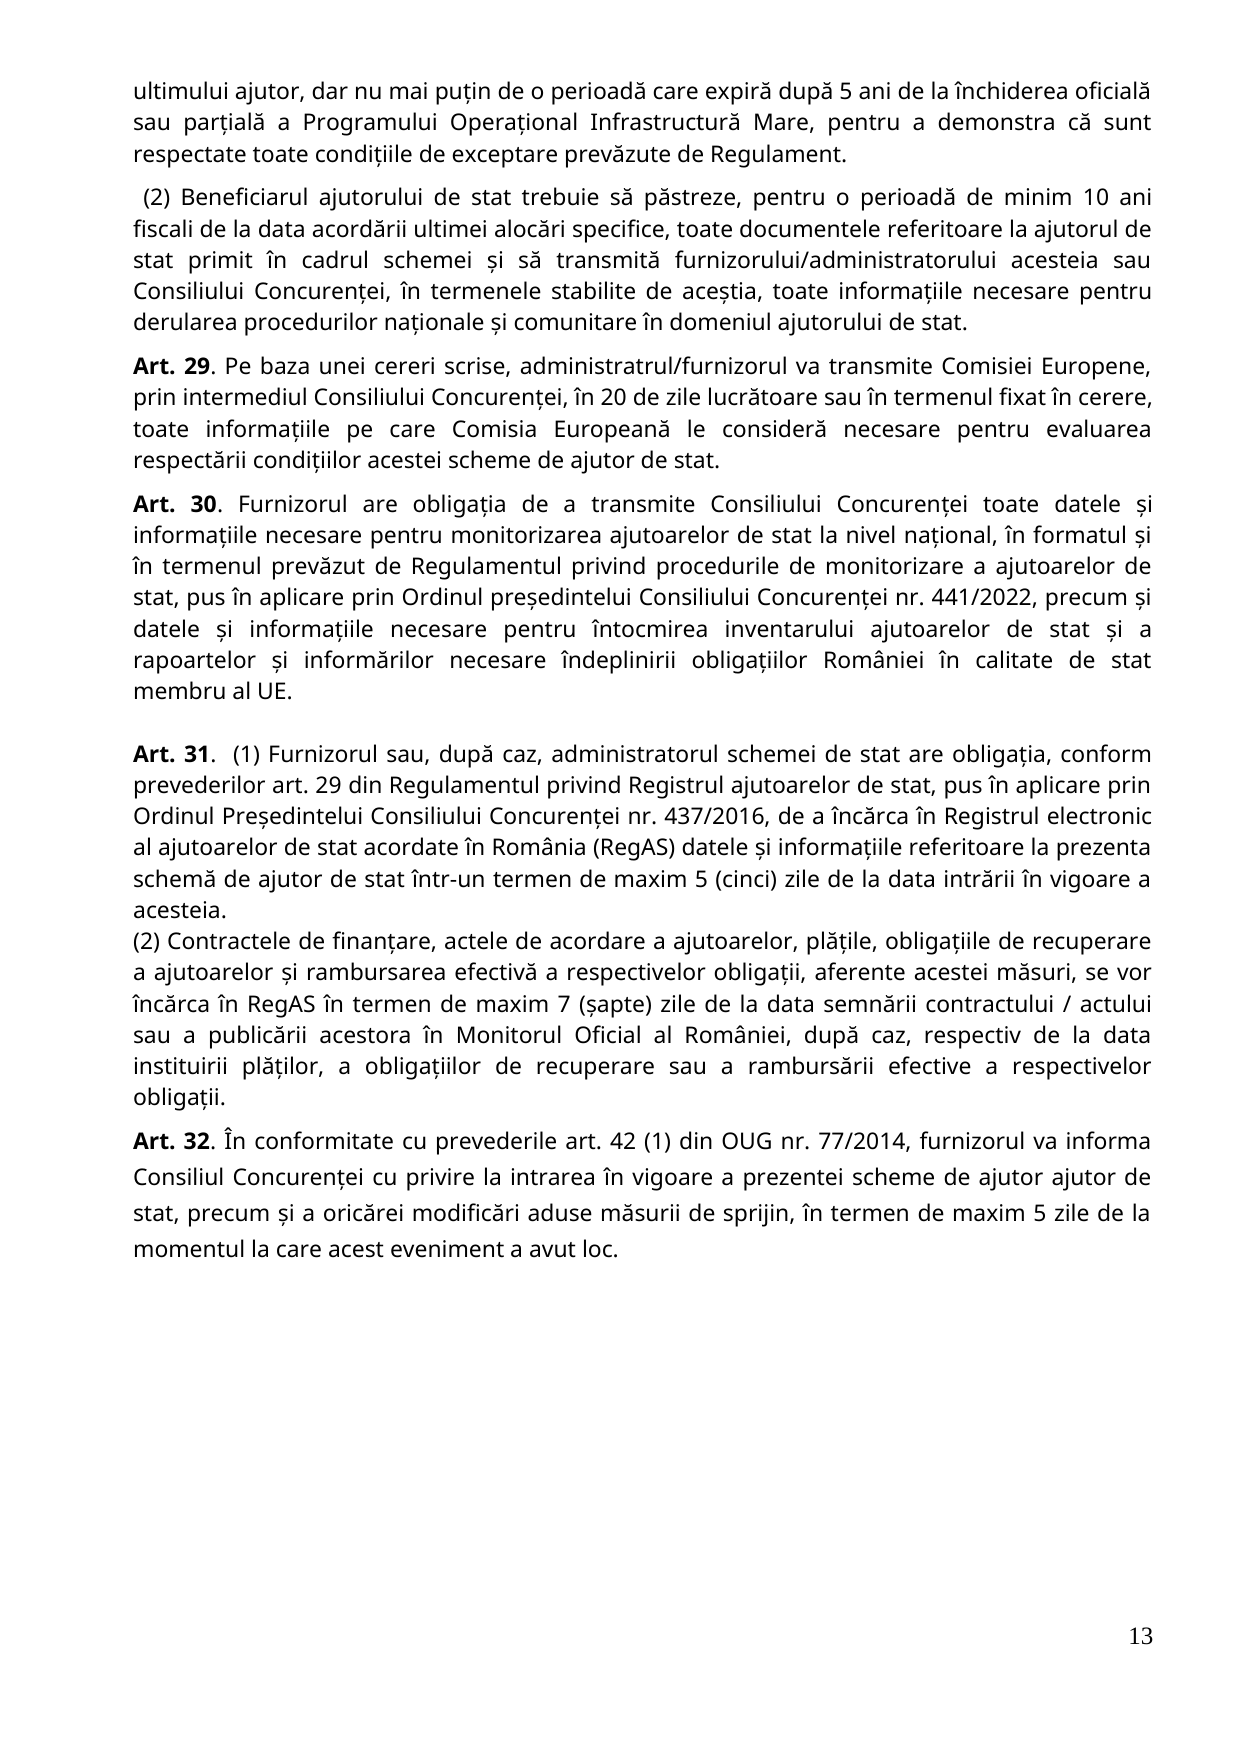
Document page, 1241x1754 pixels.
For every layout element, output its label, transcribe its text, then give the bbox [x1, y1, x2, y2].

text Art. 31. (1) Furnizorul sau, după caz, administratorul schemei de stat are obligația, conform prevederilor art. 29 din Regulamentul privind Registrul ajutoarelor de stat, pus în aplicare prin Ordinul Președintelui Consiliului Concurenței nr. 437/2016, de a încărca în Registrul electronic al ajutoarelor de stat acordate în România (RegAS) datele și informațiile referitoare la prezenta schemă de ajutor de stat într-un termen de maxim 5 (cinci) zile de la data intrării în vigoare a acesteia. [133, 737, 1153, 925]
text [133, 75, 1153, 169]
text Art. 30. Furnizorul are obligaţia de a transmite Consiliului Concurenţei toate datele și informațiile necesare pentru monitorizarea ajutoarelor de stat la nivel național, în formatul și în termenul prevăzut de Regulamentul privind procedurile de monitorizare a ajutoarelor de stat, pus în aplicare prin Ordinul președintelui Consiliului Concurenței nr. 441/2022, precum și datele și informațiile necesare pentru întocmirea inventarului ajutoarelor de stat și a rapoartelor și informărilor necesare îndeplinirii obligațiilor României în calitate de stat membru al UE. [133, 487, 1153, 706]
text Art. 29. Pe baza unei cereri scrise, administratrul/furnizorul va transmite Comisiei Europene, prin intermediul Consiliului Concurenţei, în 20 de zile lucrătoare sau în termenul fixat în cerere, toate informaţiile pe care Comisia Europeană le consideră necesare pentru evaluarea respectării condiţiilor acestei scheme de ajutor de stat. [133, 350, 1153, 475]
text (2) Contractele de finanțare, actele de acordare a ajutoarelor, plățile, obligațiile de recuperare a ajutoarelor și rambursarea efectivă a respectivelor obligații, aferente acestei măsuri, se vor încărca în RegAS în termen de maxim 7 (șapte) zile de la data semnării contractului / actului sau a publicării acestora în Monitorul Oficial al României, după caz, respectiv de la data instituirii plăților, a obligațiilor de recuperare sau a rambursării efective a respectivelor obligații. [133, 925, 1153, 1112]
text Art. 32. În conformitate cu prevederile art. 42 (1) din OUG nr. 77/2014, furnizorul va informa Consiliul Concurenţei cu privire la intrarea în vigoare a prezentei scheme de ajutor ajutor de stat, precum şi a oricărei modificări aduse măsurii de sprijin, în termen de maxim 5 zile de la momentul la care acest eveniment a avut loc. [133, 1125, 1153, 1264]
text (2) Beneficiarul ajutorului de stat trebuie să păstreze, pentru o perioadă de minim 10 ani fiscali de la data acordării ultimei alocări specifice, toate documentele referitoare la ajutorul de stat primit în cadrul schemei și să transmită furnizorului/administratorului acesteia sau Consiliului Concurenței, în termenele stabilite de aceștia, toate informațiile necesare pentru derularea procedurilor naționale și comunitare în domeniul ajutorului de stat. [133, 181, 1153, 337]
